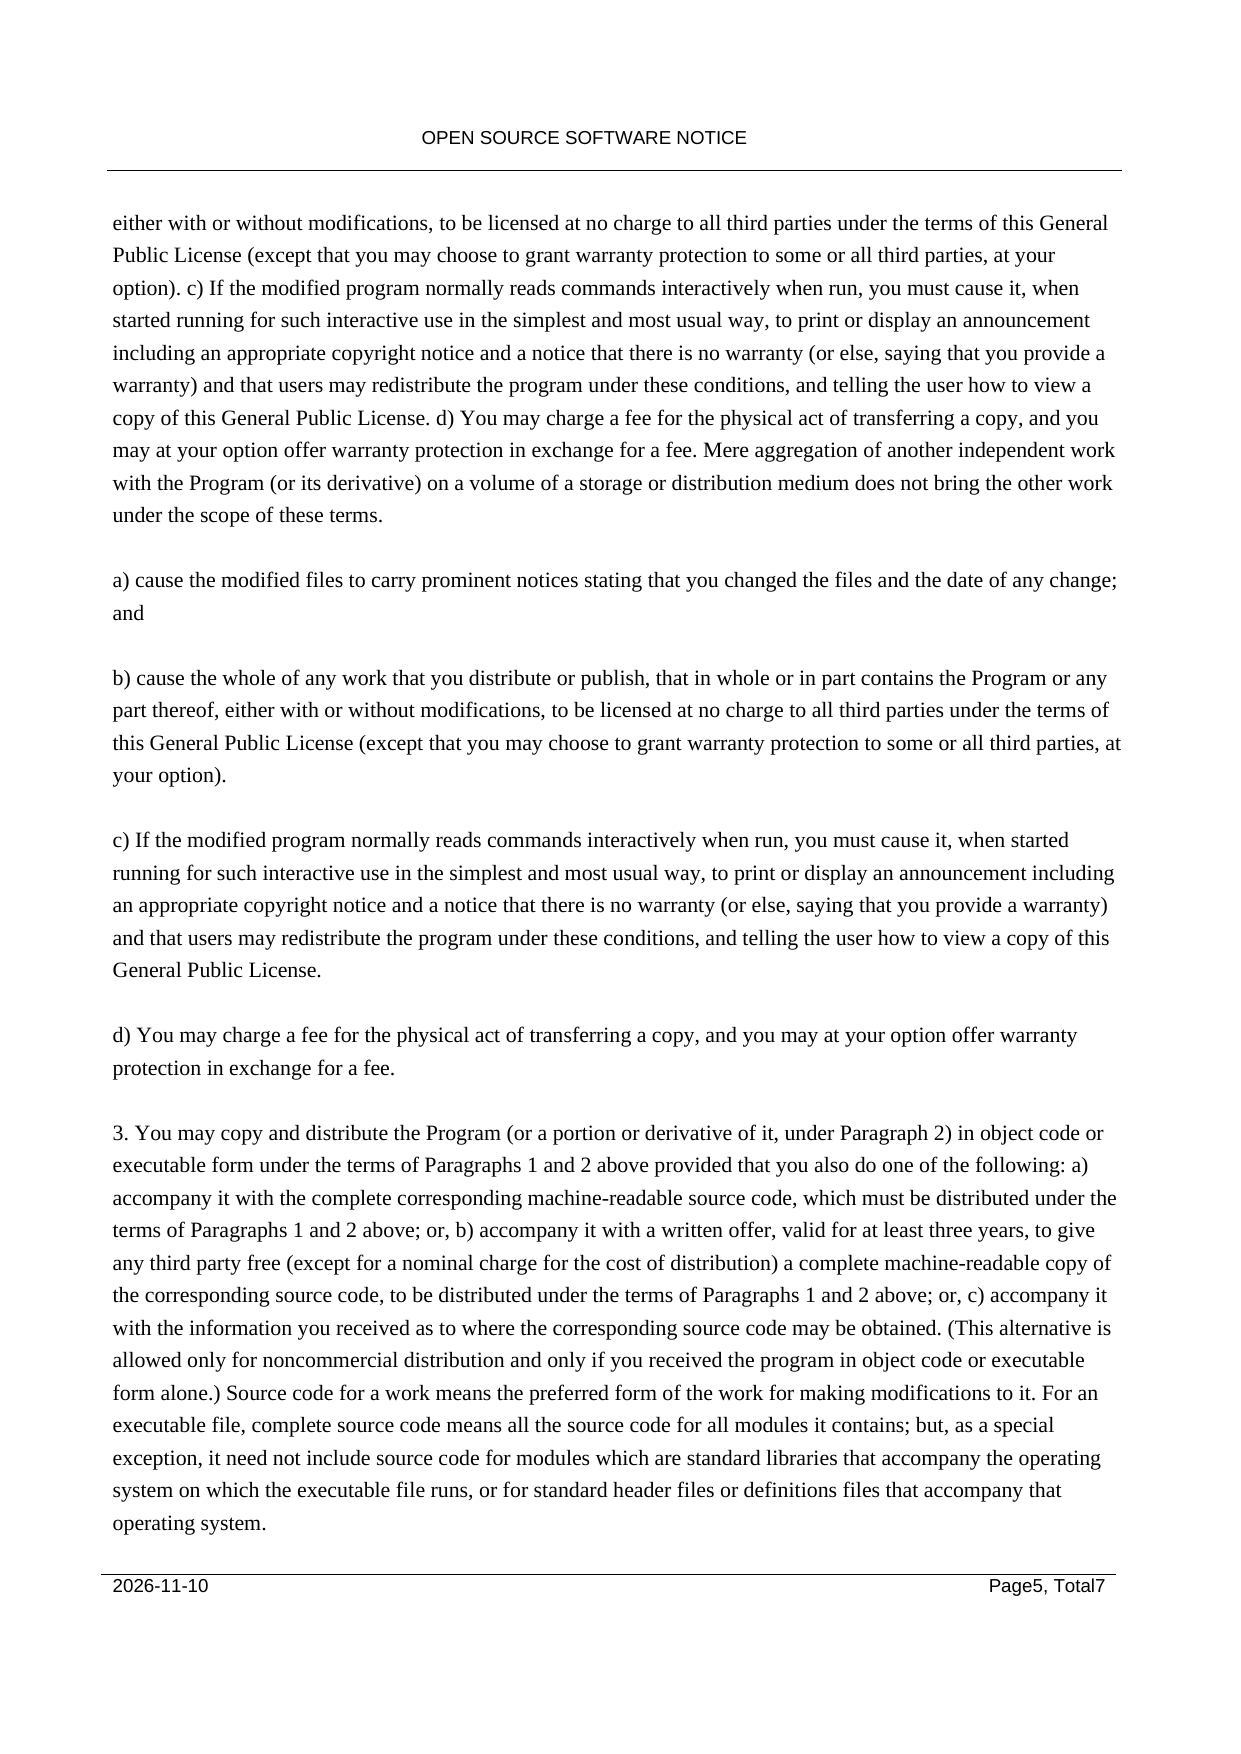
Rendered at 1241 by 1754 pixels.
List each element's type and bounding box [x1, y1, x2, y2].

text [112, 206, 1128, 1539]
